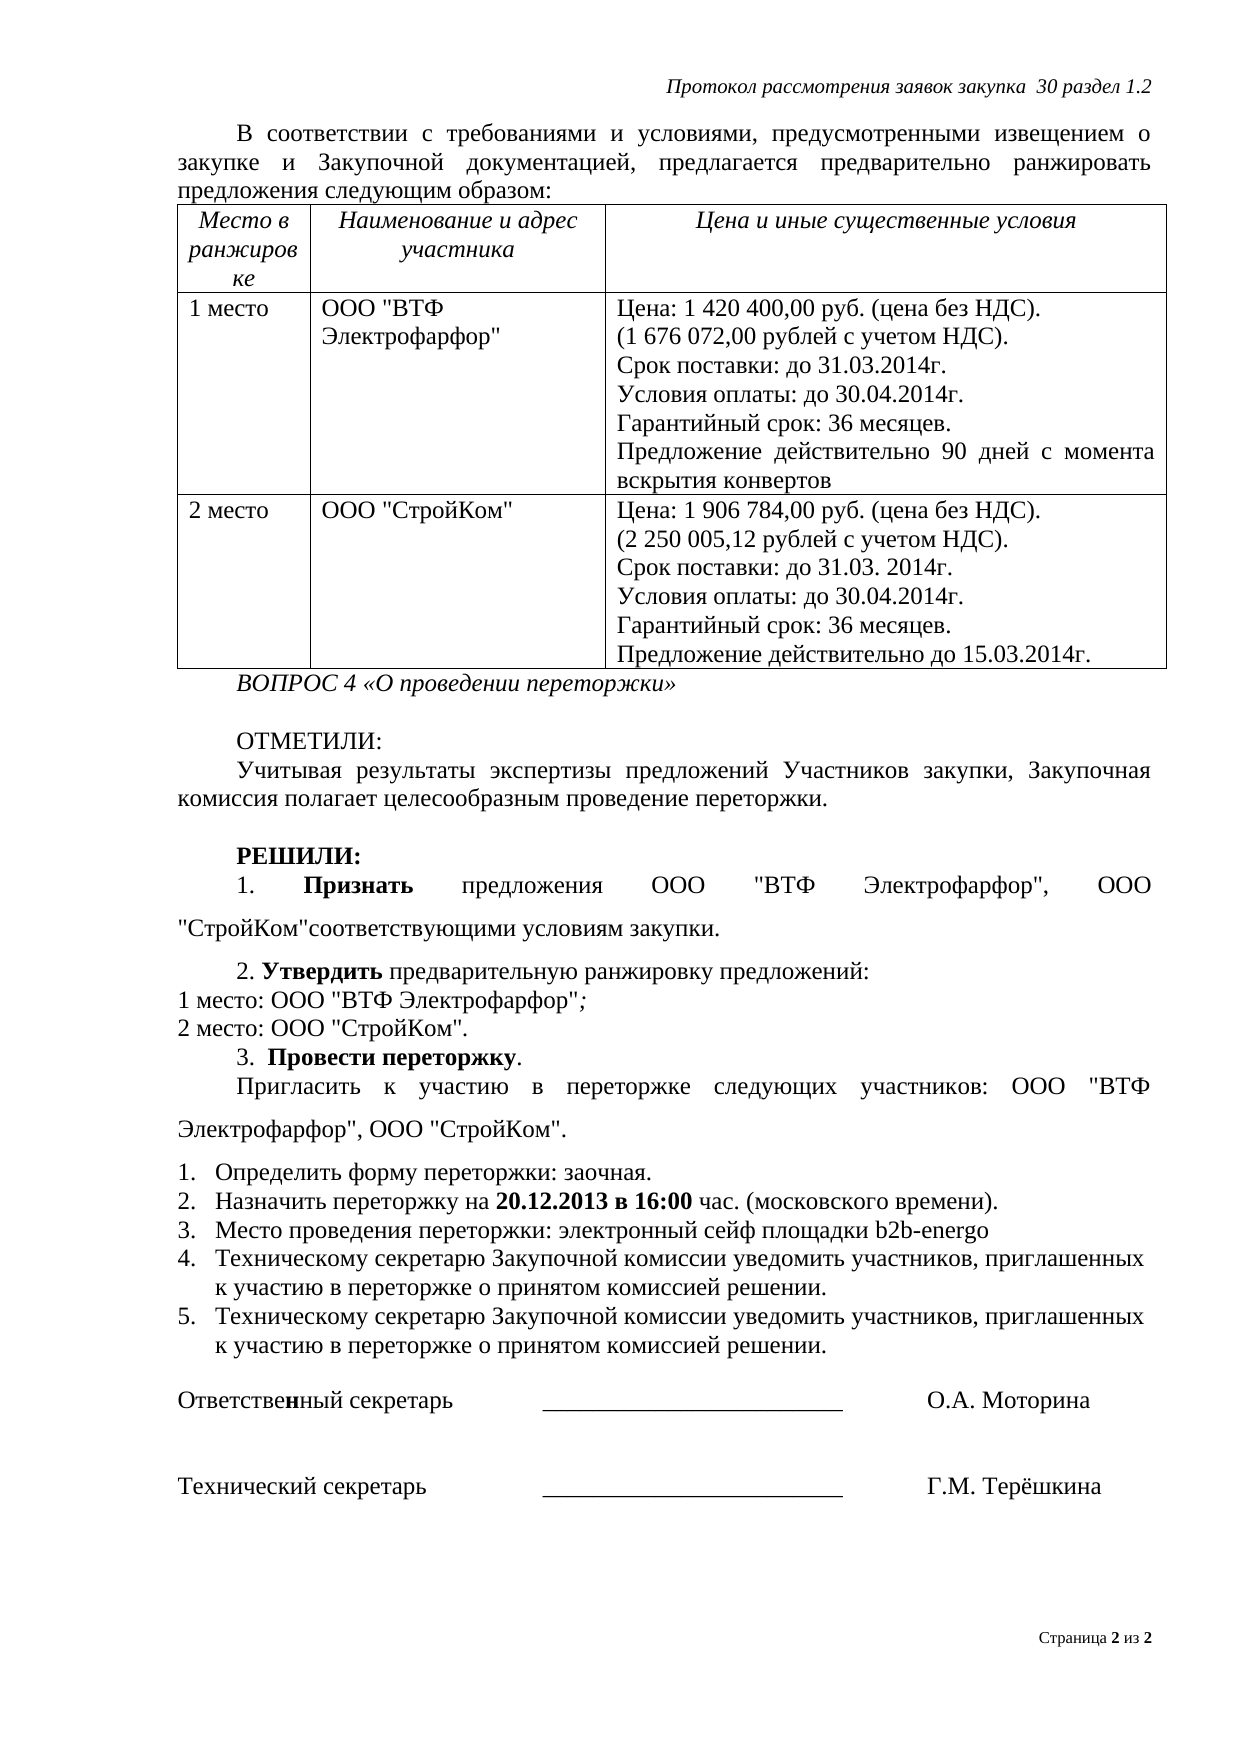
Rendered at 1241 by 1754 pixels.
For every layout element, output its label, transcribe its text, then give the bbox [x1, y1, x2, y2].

table_header Наименование и адрес участника [311, 205, 605, 292]
table_cell Цена: 1 906 784,00 руб. (цена без НДС). (2 250 005,12 рублей с учетом НДС). Срок поставки: до 31.03. 2014г. Условия оплаты: до 30.04.2014г. Гарантийный срок: 36 месяцев. Предложение действительно до 15.03.2014г. [606, 495, 1166, 667]
text 2 место: ООО "СтройКом". [177, 1013, 1152, 1042]
text РЕШИЛИ: [177, 841, 1152, 870]
text 3. Провести переторжку. [177, 1042, 1152, 1071]
table_cell Цена: 1 420 400,00 руб. (цена без НДС). (1 676 072,00 рублей с учетом НДС). Срок поставки: до 31.03.2014г. Условия оплаты: до 30.04.2014г. Гарантийный срок: 36 месяцев. Предложение действительно 90 дней с момента вскрытия конвертов [606, 293, 1166, 494]
table_header Цена и иные существенные условия [606, 205, 1166, 292]
text ВОПРОС 4 «О проведении переторжки» [177, 669, 1152, 697]
table_cell 1 место [178, 293, 310, 494]
table_cell 2 место [178, 495, 310, 667]
text Пригласить к участию в переторжке следующих участников: ООО "ВТФ Электрофарфор", ООО "СтройКом". [177, 1071, 1152, 1143]
text 1. Признать предложения ООО "ВТФ Электрофарфор", ООО "СтройКом"соответствующими условиям закупки. [177, 870, 1152, 942]
table_header О.А. Моторина Г.М. Терёшкина [916, 1385, 1159, 1517]
text 2. Утвердить предварительную ранжировку предложений: [177, 956, 1152, 985]
list Техническому секретарю Закупочной комиссии уведомить участников, приглашенных к участию в переторжке о принятом комиссией решении. [177, 1301, 1152, 1358]
list Место проведения переторжки: электронный сейф площадки b2b-energo [177, 1215, 1152, 1243]
list Назначить переторжку на 20.12.2013 в 16:00 час. (московского времени). [177, 1186, 1152, 1215]
table_header ________________________ ________________________ [531, 1385, 916, 1517]
text ОТМЕТИЛИ: [177, 726, 1152, 755]
text 1 место: ООО "ВТФ Электрофарфор"; [177, 985, 1152, 1013]
text В соответствии с требованиями и условиями, предусмотренными извещением о закупке и Закупочной документацией, предлагается предварительно ранжировать предложения следующим образом: [177, 118, 1152, 204]
table_header Ответственный секретарь Технический секретарь [166, 1385, 531, 1517]
table_cell ООО "СтройКом" [311, 495, 605, 667]
text Учитывая результаты экспертизы предложений Участников закупки, Закупочная комиссия полагает целесообразным проведение переторжки. [177, 755, 1152, 812]
table_cell ООО "ВТФ Электрофарфор" [311, 293, 605, 494]
table_header Место в ранжировке [178, 205, 310, 292]
list Определить форму переторжки: заочная. [177, 1157, 1152, 1186]
list Техническому секретарю Закупочной комиссии уведомить участников, приглашенных к участию в переторжке о принятом комиссией решении. [177, 1243, 1152, 1301]
